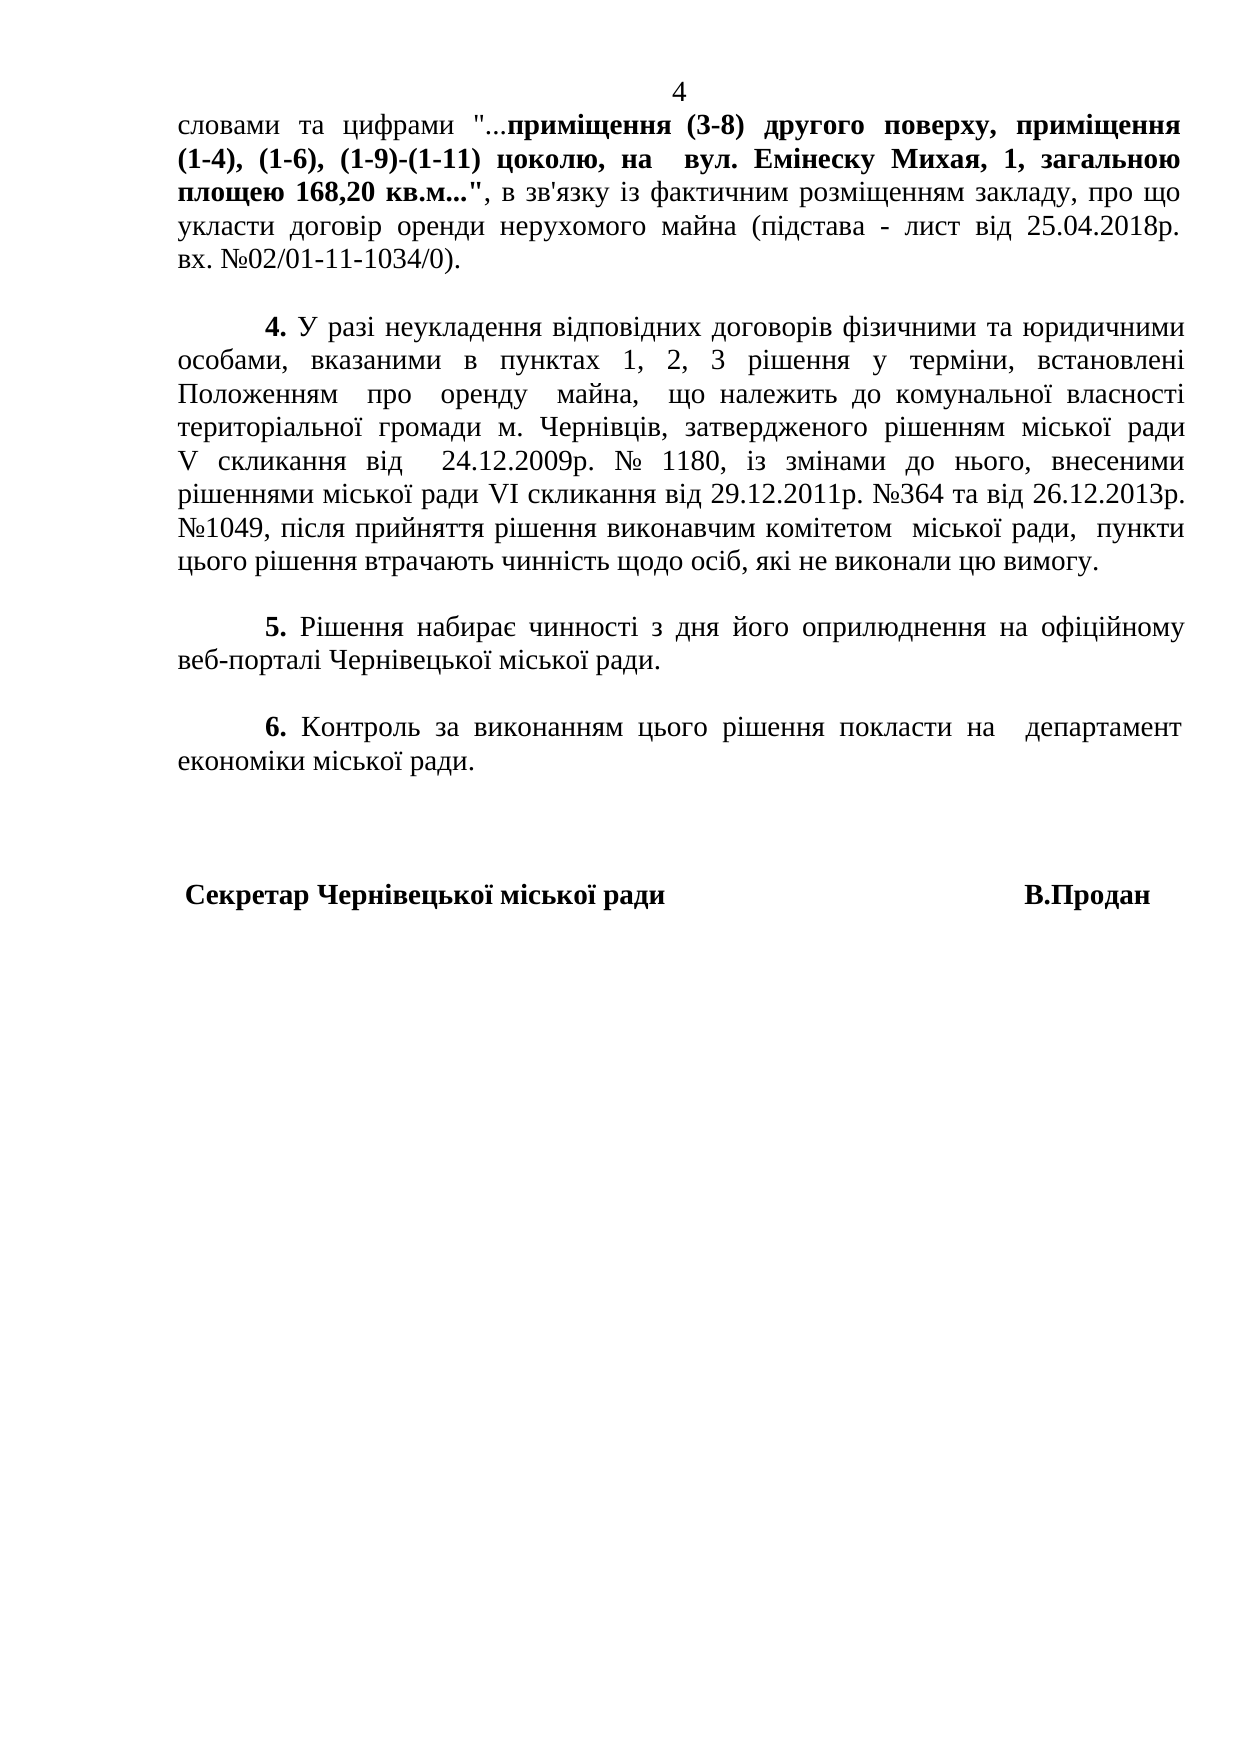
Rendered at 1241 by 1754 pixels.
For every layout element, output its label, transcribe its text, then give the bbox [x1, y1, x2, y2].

text 5. Рішення набирає чинності з дня його оприлюднення на офіційному веб-порталі Чернівецької міської ради. [177, 609, 1186, 676]
text Секретар Чернівецької міської ради В.Продан [177, 877, 1182, 911]
text 4. У разі неукладення відповідних договорів фізичними та юридичними особами, вказаними в пунктах 1, 2, 3 рішення у терміни, встановлені Положенням про оренду майна, що належить до комунальної власності територіальної громади м. Чернівців, затвердженого рішенням міської ради V скликання від 24.12.2009р. № 1180, із змінами до нього, внесеними рішеннями міської ради VI скликання від 29.12.2011р. №364 та від 26.12.2013р. №1049, після прийняття рішення виконавчим комітетом міської ради, пункти цього рішення втрачають чинність щодо осіб, які не виконали цю вимогу. [177, 309, 1186, 577]
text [177, 107, 1181, 275]
text 6. Контроль за виконанням цього рішення покласти на департамент економіки міської ради. [177, 709, 1182, 776]
